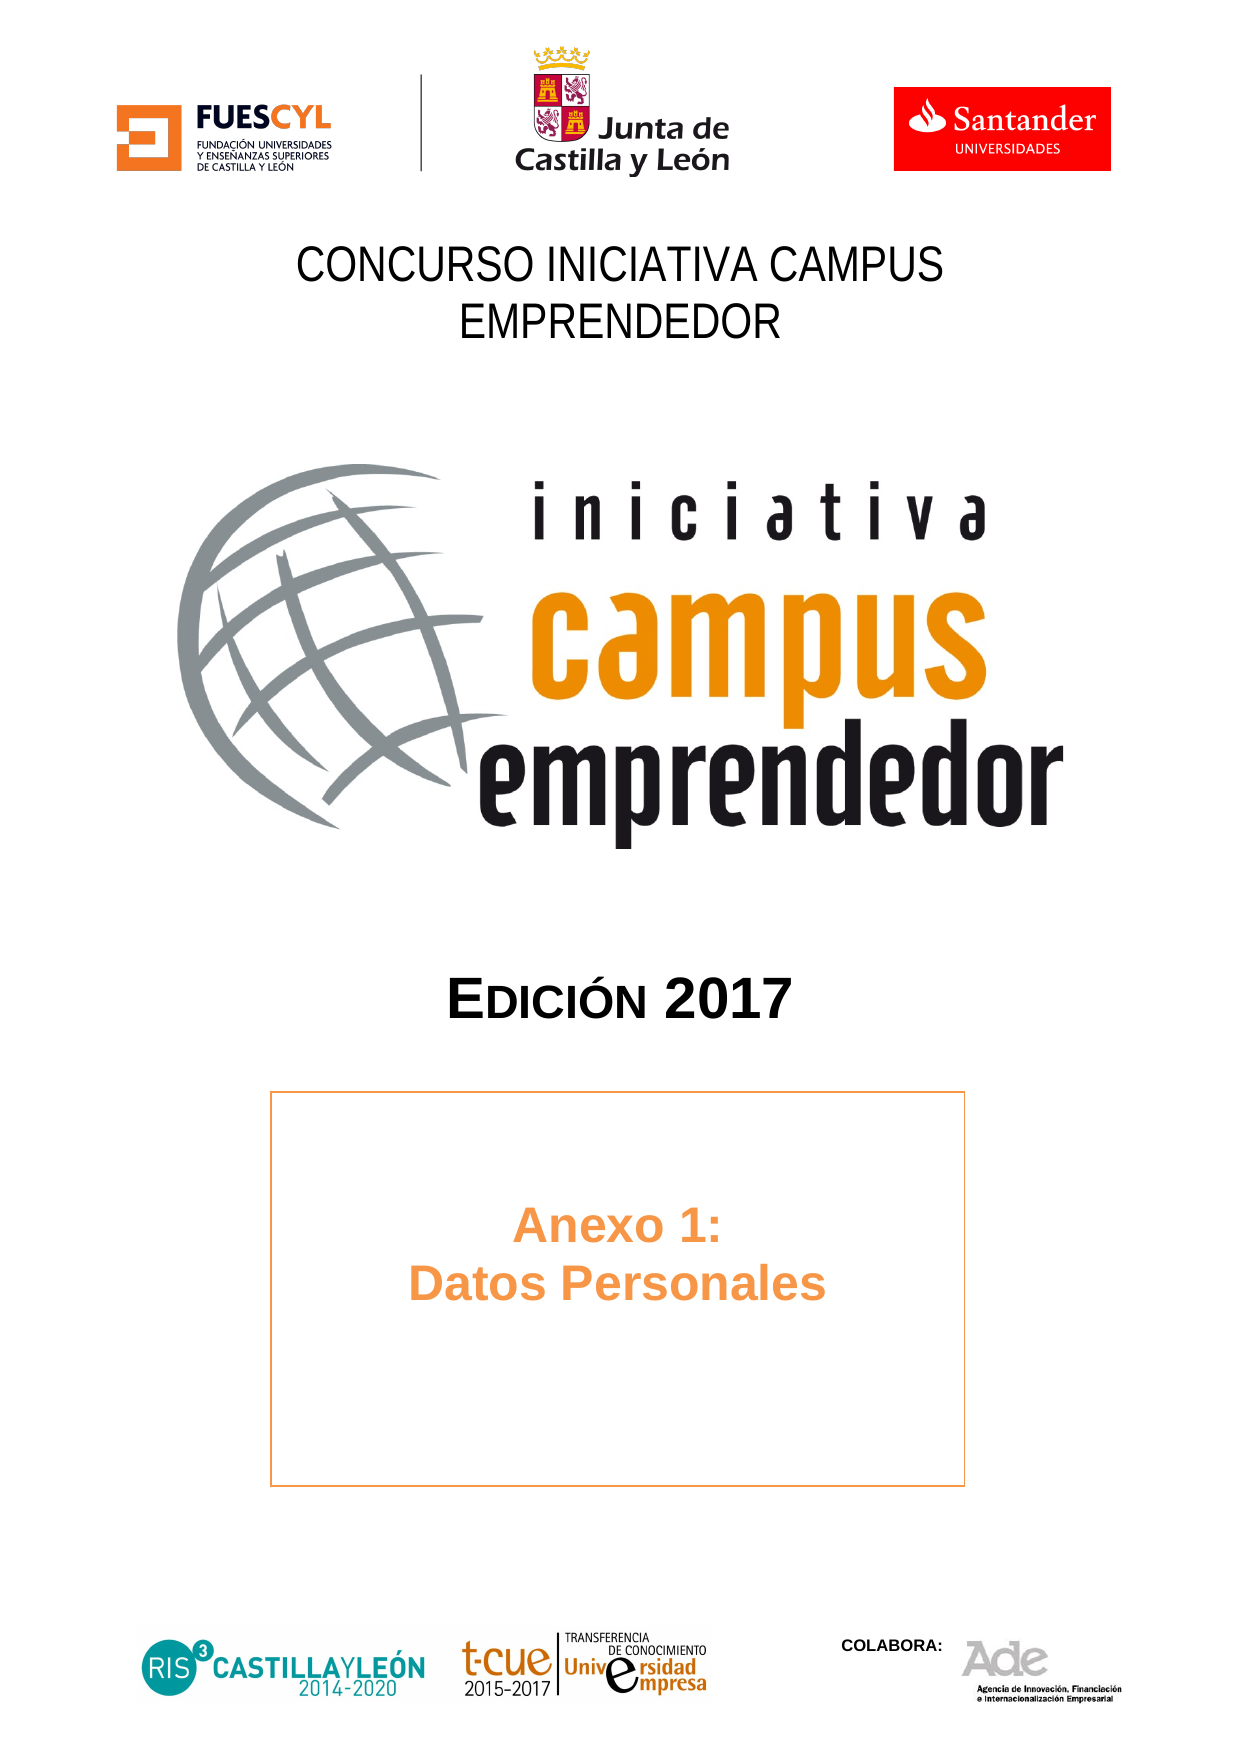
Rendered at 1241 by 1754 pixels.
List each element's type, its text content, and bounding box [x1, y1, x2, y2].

text CONCURSO INICIATIVA CAMPUS EMPRENDEDOR [177, 234, 1063, 349]
text Edición 2017 [177, 964, 1063, 1031]
picture [961, 1638, 1123, 1704]
picture [116, 46, 729, 177]
picture [136, 1625, 712, 1703]
picture [177, 464, 1064, 849]
picture [893, 87, 1111, 171]
